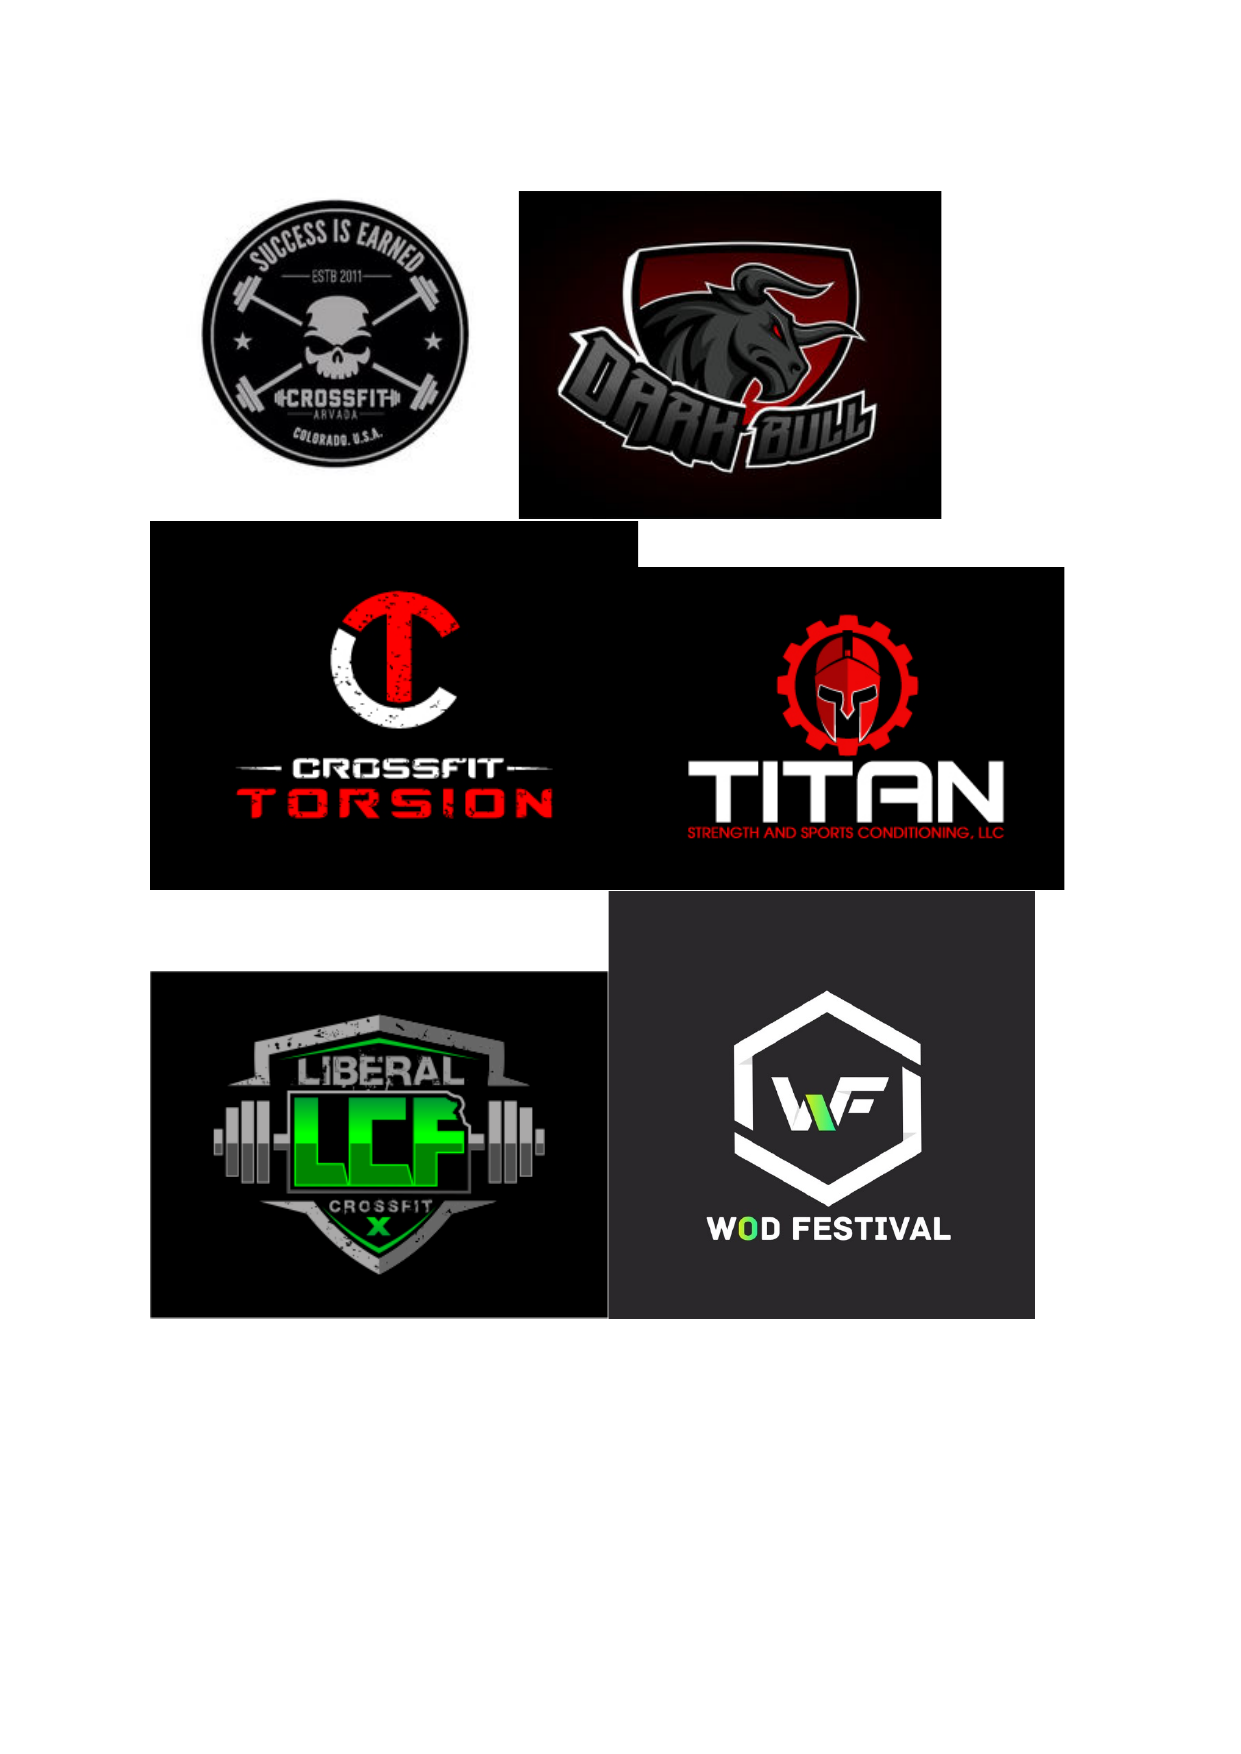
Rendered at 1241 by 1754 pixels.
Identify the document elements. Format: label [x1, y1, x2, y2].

picture [150, 521, 1065, 890]
picture [150, 150, 942, 519]
picture [150, 891, 1035, 1319]
